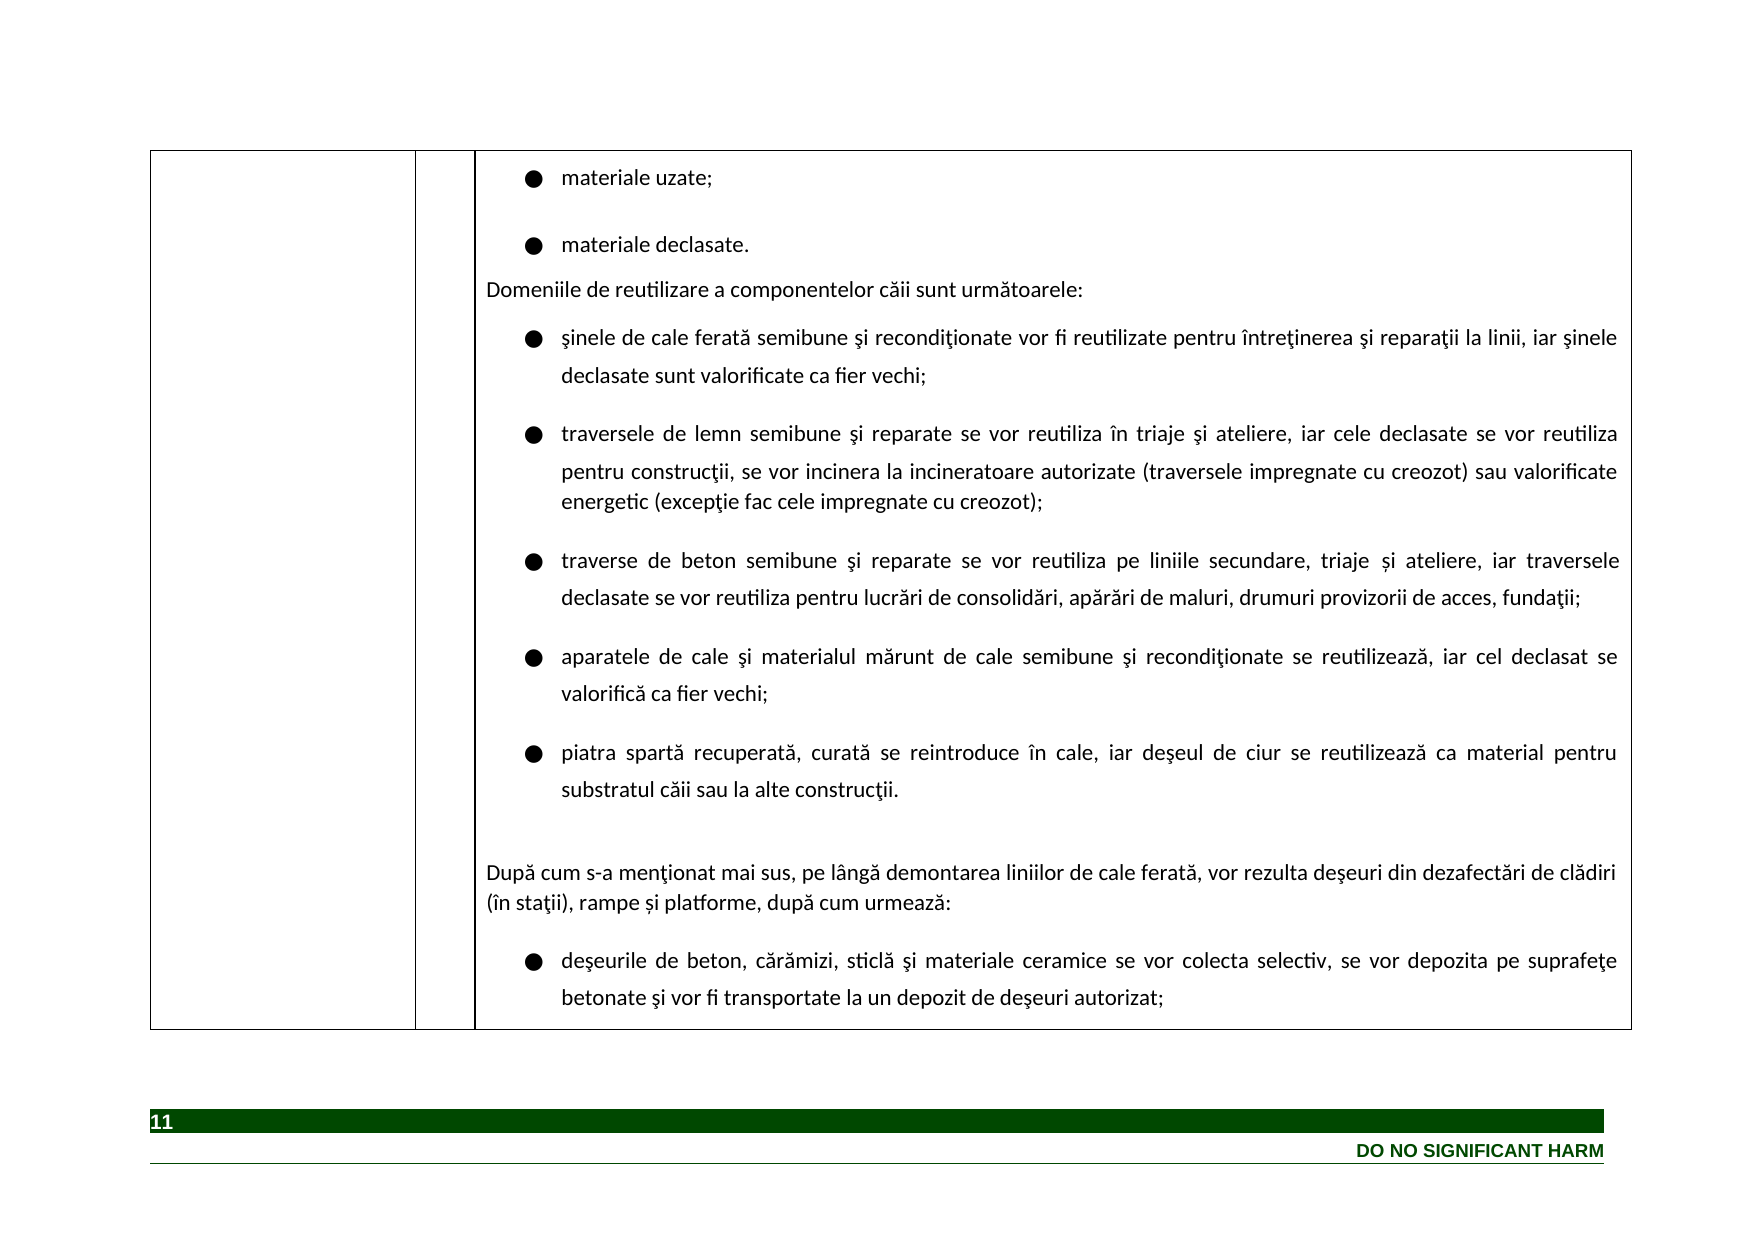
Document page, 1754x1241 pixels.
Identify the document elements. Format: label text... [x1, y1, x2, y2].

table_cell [476, 151, 1631, 1029]
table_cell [151, 151, 415, 1029]
table_cell X [416, 151, 474, 1029]
